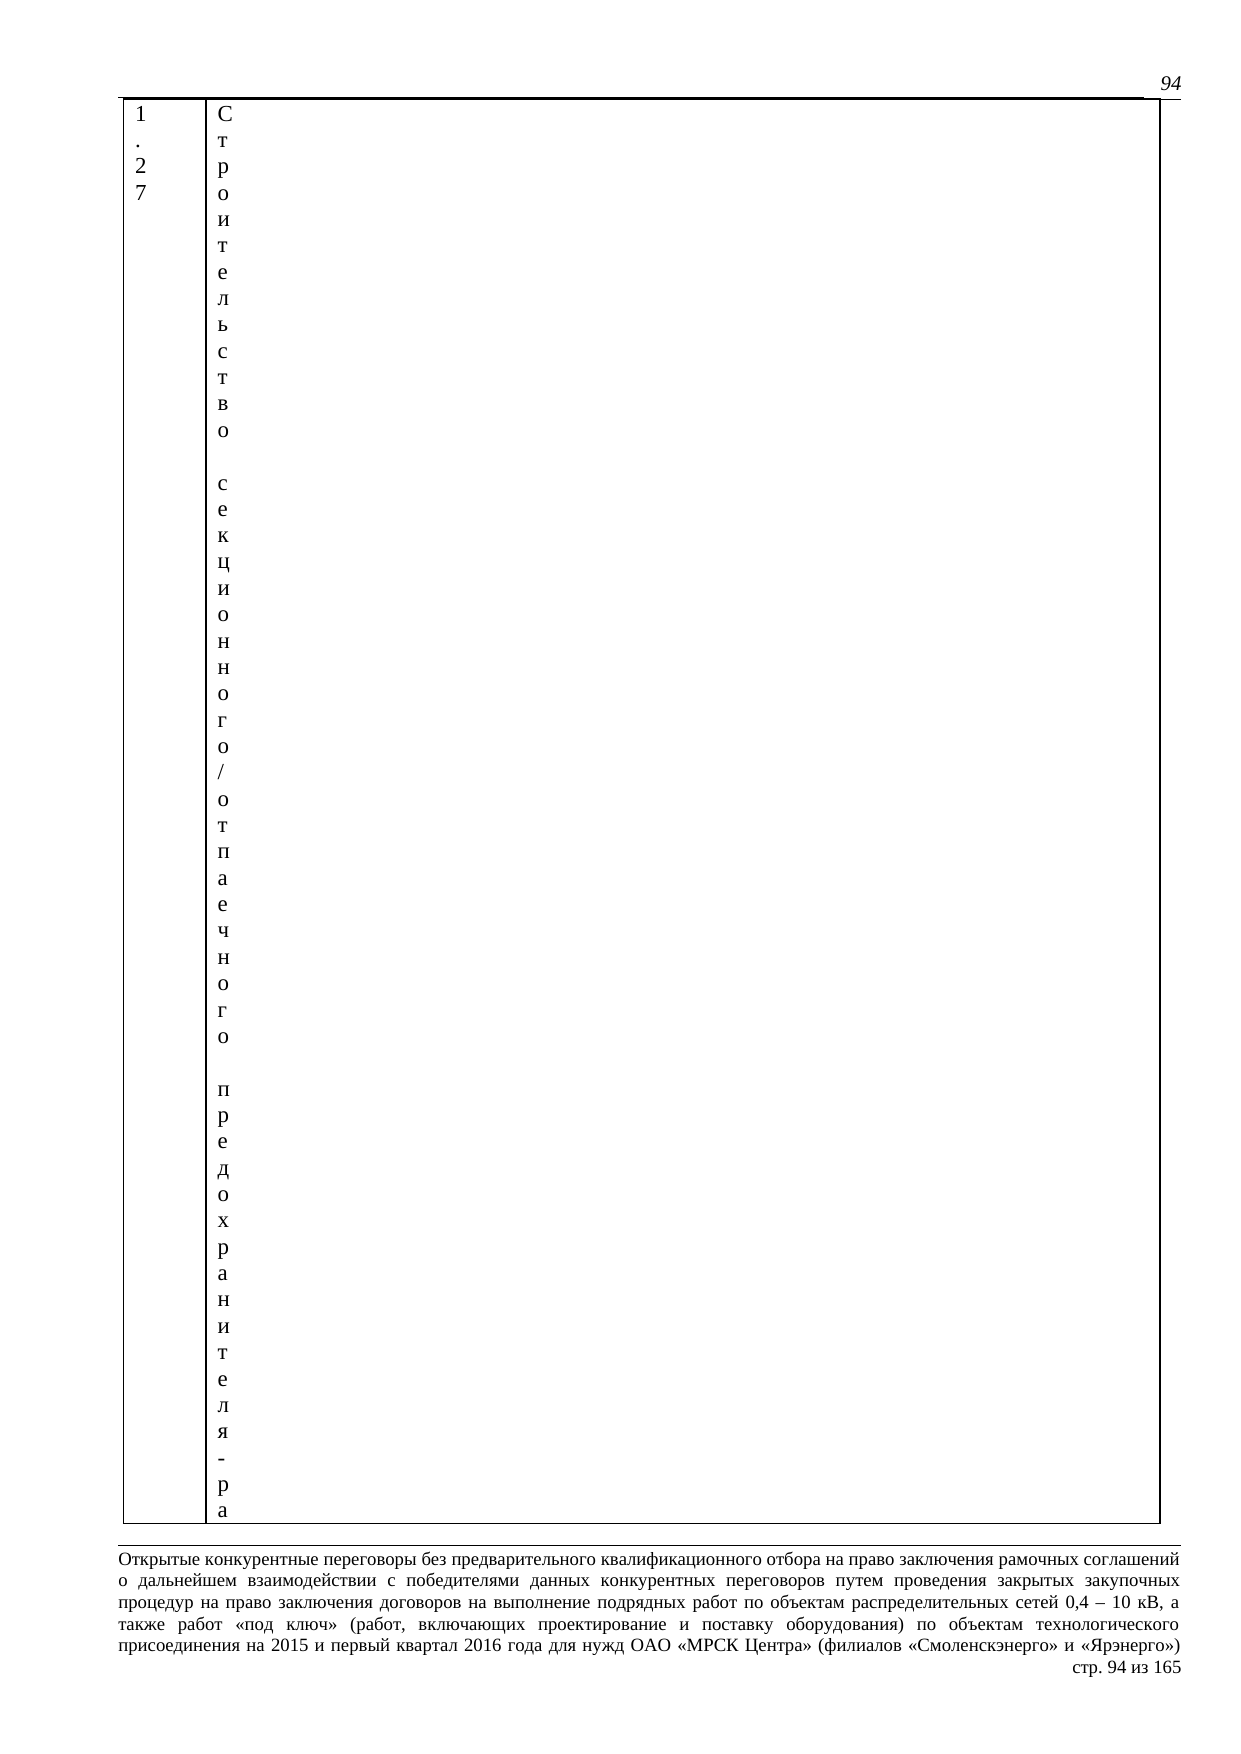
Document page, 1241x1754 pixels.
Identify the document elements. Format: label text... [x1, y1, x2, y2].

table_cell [207, 100, 1159, 1523]
table_cell 1.27 [124, 100, 205, 1523]
